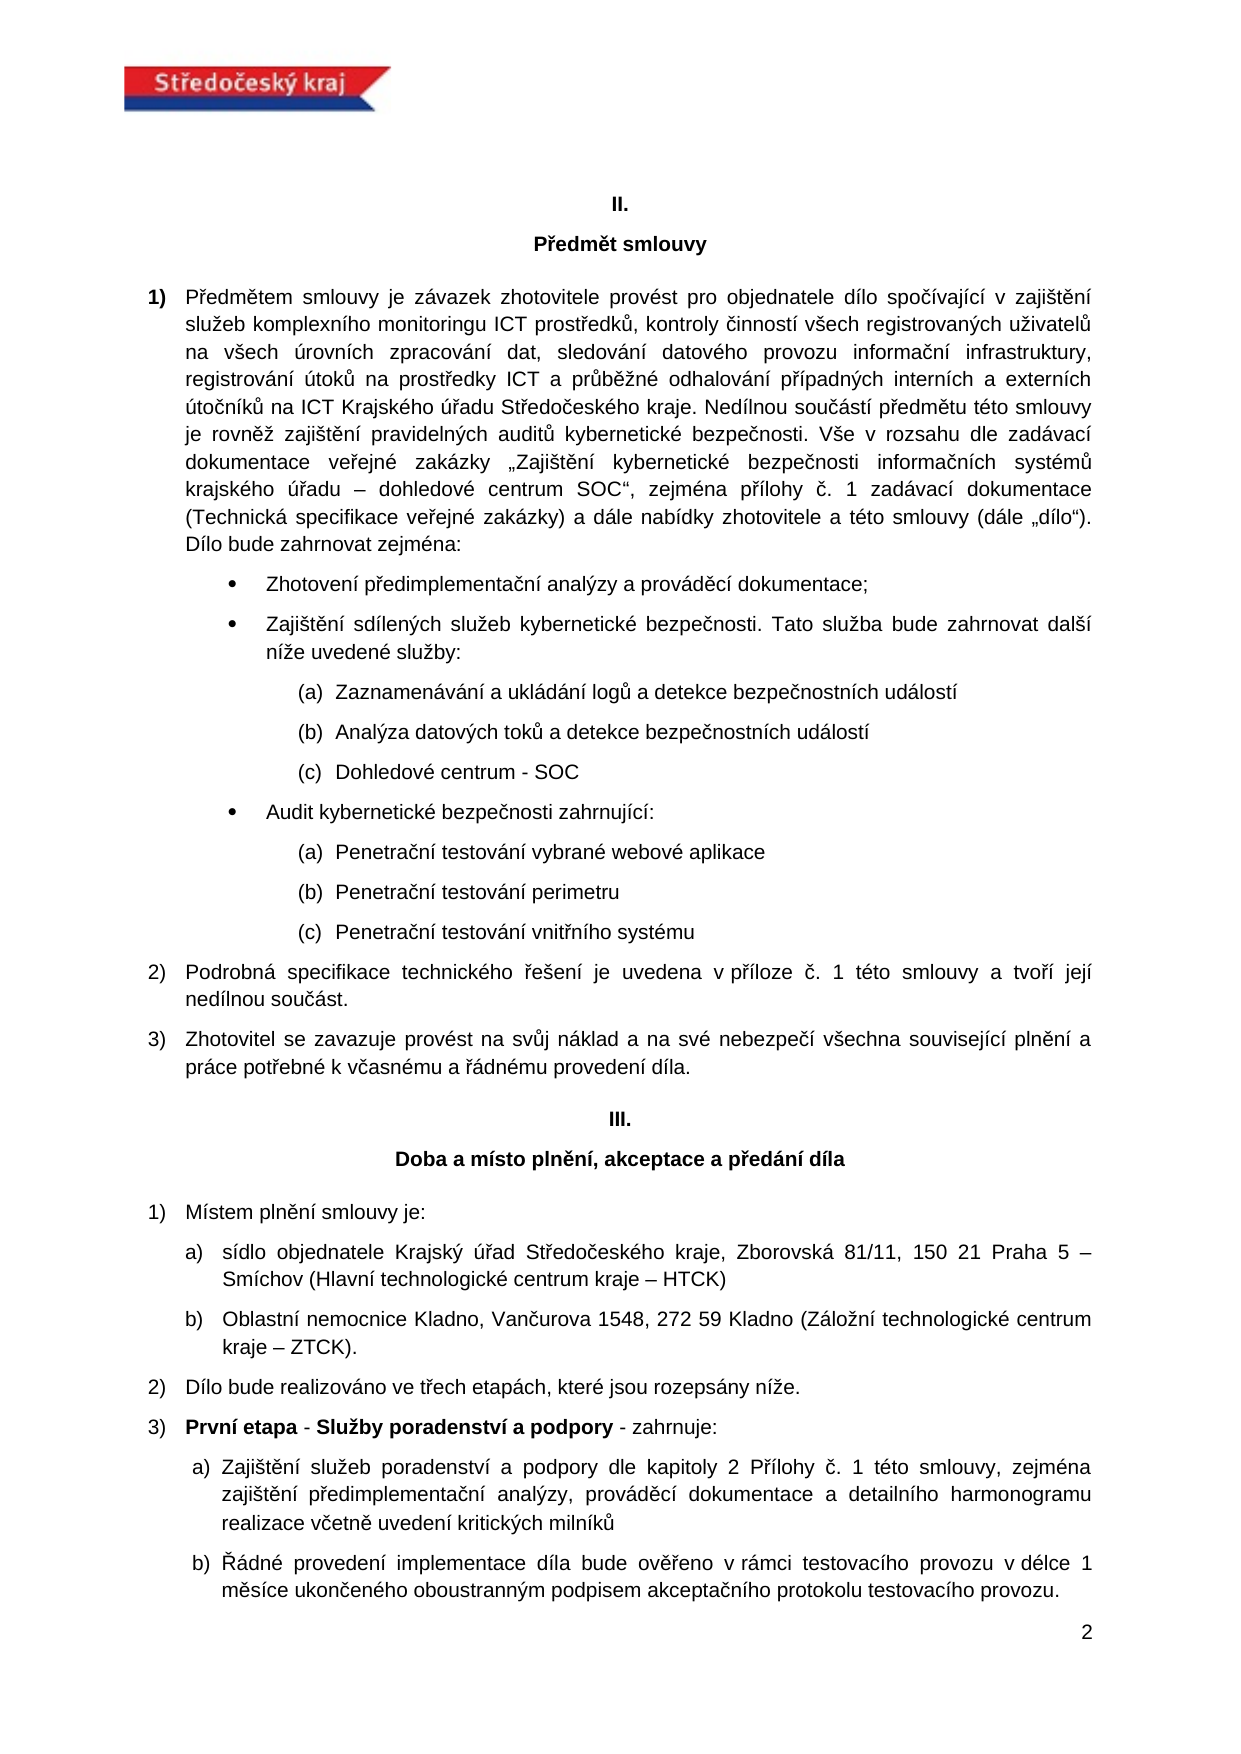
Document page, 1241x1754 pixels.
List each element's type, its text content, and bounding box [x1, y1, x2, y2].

list První etapa - Služby poradenství a podpory - zahrnuje: [148, 1415, 1093, 1439]
list Zajištění sdílených služeb kybernetické bezpečnosti. Tato služba bude zahrnovat další níže uvedené služby: [228, 612, 1093, 664]
list sídlo objednatele Krajský úřad Středočeského kraje, Zborovská 81/11, 150 21 Praha 5 – Smíchov (Hlavní technologické centrum kraje – HTCK) [185, 1240, 1093, 1291]
list Zaznamenávání a ukládání logů a detekce bezpečnostních událostí [298, 680, 1093, 704]
list Oblastní nemocnice Kladno, Vančurova 1548, 272 59 Kladno (Záložní technologické centrum kraje – ZTCK). [185, 1307, 1093, 1359]
list Předmětem smlouvy je závazek zhotovitele provést pro objednatele dílo spočívající v zajištění služeb komplexního monitoringu ICT prostředků, kontroly činností všech registrovaných uživatelů na všech úrovních zpracování dat, sledování datového provozu informační infrastruktury, registrování útoků na prostředky ICT a průběžné odhalování případných interních a externích útočníků na ICT Krajského úřadu Středočeského kraje. Nedílnou součástí předmětu této smlouvy je rovněž zajištění pravidelných auditů kybernetické bezpečnosti. Vše v rozsahu dle zadávací dokumentace veřejné zakázky „Zajištění kybernetické bezpečnosti informačních systémů krajského úřadu – dohledové centrum SOC“, zejména přílohy č. 1 zadávací dokumentace (Technická specifikace veřejné zakázky) a dále nabídky zhotovitele a této smlouvy (dále „dílo“). Dílo bude zahrnovat zejména: [148, 284, 1093, 556]
title II. [148, 192, 1093, 216]
list Penetrační testování vnitřního systému [298, 920, 1093, 944]
list Zajištění služeb poradenství a podpory dle kapitoly 2 Přílohy č. 1 této smlouvy, zejména zajištění předimplementační analýzy, prováděcí dokumentace a detailního harmonogramu realizace včetně uvedení kritických milníků [192, 1455, 1093, 1534]
list Místem plnění smlouvy je: [148, 1200, 1093, 1224]
list Audit kybernetické bezpečnosti zahrnující: [228, 800, 1093, 824]
picture [124, 20, 392, 161]
list Podrobná specifikace technického řešení je uvedena v příloze č. 1 této smlouvy a tvoří její nedílnou součást. [148, 960, 1093, 1011]
list Zhotovení předimplementační analýzy a prováděcí dokumentace; [228, 572, 1093, 596]
title Předmět smlouvy [148, 232, 1093, 256]
list Analýza datových toků a detekce bezpečnostních událostí [298, 720, 1093, 744]
list Dohledové centrum - SOC [298, 760, 1093, 784]
list Penetrační testování vybrané webové aplikace [298, 840, 1093, 864]
title III. [148, 1107, 1093, 1131]
list Dílo bude realizováno ve třech etapách, které jsou rozepsány níže. [148, 1375, 1093, 1399]
title Doba a místo plnění, akceptace a předání díla [148, 1147, 1093, 1171]
list Penetrační testování perimetru [298, 880, 1093, 904]
list Řádné provedení implementace díla bude ověřeno v rámci testovacího provozu v délce 1 měsíce ukončeného oboustranným podpisem akceptačního protokolu testovacího provozu. [192, 1550, 1093, 1602]
list Zhotovitel se zavazuje provést na svůj náklad a na své nebezpečí všechna související plnění a práce potřebné k včasnému a řádnému provedení díla. [148, 1027, 1093, 1079]
